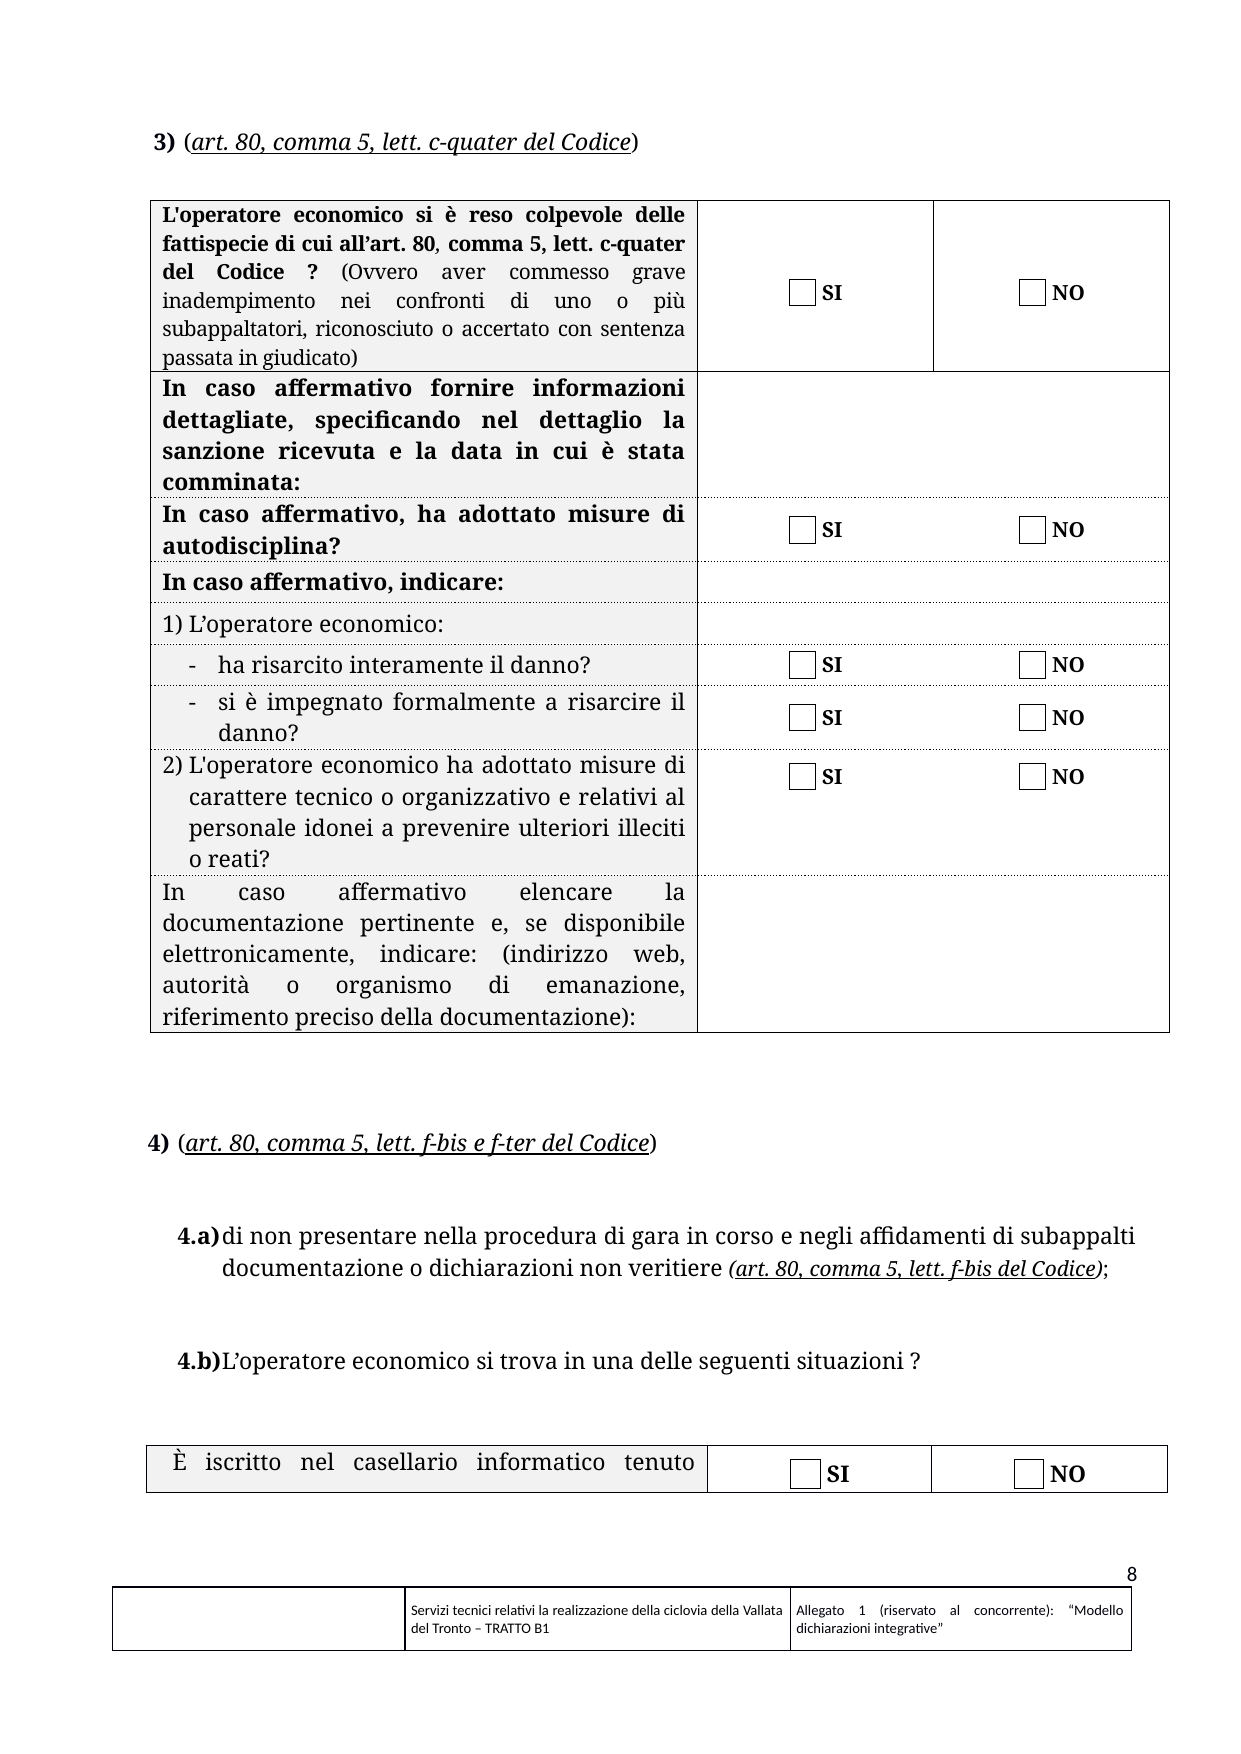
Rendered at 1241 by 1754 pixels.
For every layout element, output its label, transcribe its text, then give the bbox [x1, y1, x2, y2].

table_cell SI [698, 497, 933, 561]
table_cell - ha risarcito interamente il danno? [151, 644, 697, 685]
list (art. 80, comma 5, lett. f-bis e f-ter del Codice) [148, 1127, 1137, 1158]
table_cell [698, 372, 1169, 497]
table_cell NO [933, 685, 1169, 748]
text 4.a) di non presentare nella procedura di gara in corso e negli affidamenti di subappalti documentazione o dichiarazioni non veritiere (art. 80, comma 5, lett. f-bis del Codice); [177, 1220, 1137, 1283]
table_header SI [708, 1446, 931, 1492]
table_header L'operatore economico si è reso colpevole delle fattispecie di cui all’art. 80, comma 5, lett. c-quater del Codice ? (Ovvero aver commesso grave inadempimento nei confronti di uno o più subappaltatori, riconosciuto o accertato con sentenza passata in giudicato) [151, 201, 697, 371]
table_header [147, 1446, 707, 1492]
table_header NO [932, 1446, 1167, 1492]
table_cell 2) L'operatore economico ha adottato misure di carattere tecnico o organizzativo e relativi al personale idonei a prevenire ulteriori illeciti o reati? [151, 749, 697, 874]
table_cell In caso affermativo, indicare: [151, 561, 697, 602]
table_cell [698, 561, 1169, 602]
table_cell NO [933, 749, 1169, 874]
table_cell 1) L’operatore economico: [151, 602, 697, 643]
table_cell In caso affermativo elencare la documentazione pertinente e, se disponibile elettronicamente, indicare: (indirizzo web, autorità o organismo di emanazione, riferimento preciso della documentazione): [151, 875, 697, 1032]
table_cell NO [933, 644, 1169, 685]
table_cell SI [698, 749, 933, 874]
text 4.b) L’operatore economico si trova in una delle seguenti situazioni ? [177, 1345, 1137, 1377]
table_cell [698, 875, 1169, 1032]
list (art. 80, comma 5, lett. c-quater del Codice) [154, 126, 1137, 157]
table_cell - si è impegnato formalmente a risarcire il danno? [151, 685, 697, 748]
table_header SI [698, 201, 933, 371]
table_cell SI [698, 685, 933, 748]
table_cell SI [698, 644, 933, 685]
table_header NO [934, 201, 1169, 371]
table_cell [698, 602, 1169, 643]
table_cell NO [933, 497, 1169, 561]
table_cell In caso affermativo, ha adottato misure di autodisciplina? [151, 497, 697, 561]
table_cell In caso affermativo fornire informazioni dettagliate, specificando nel dettaglio la sanzione ricevuta e la data in cui è stata comminata: [151, 372, 697, 497]
